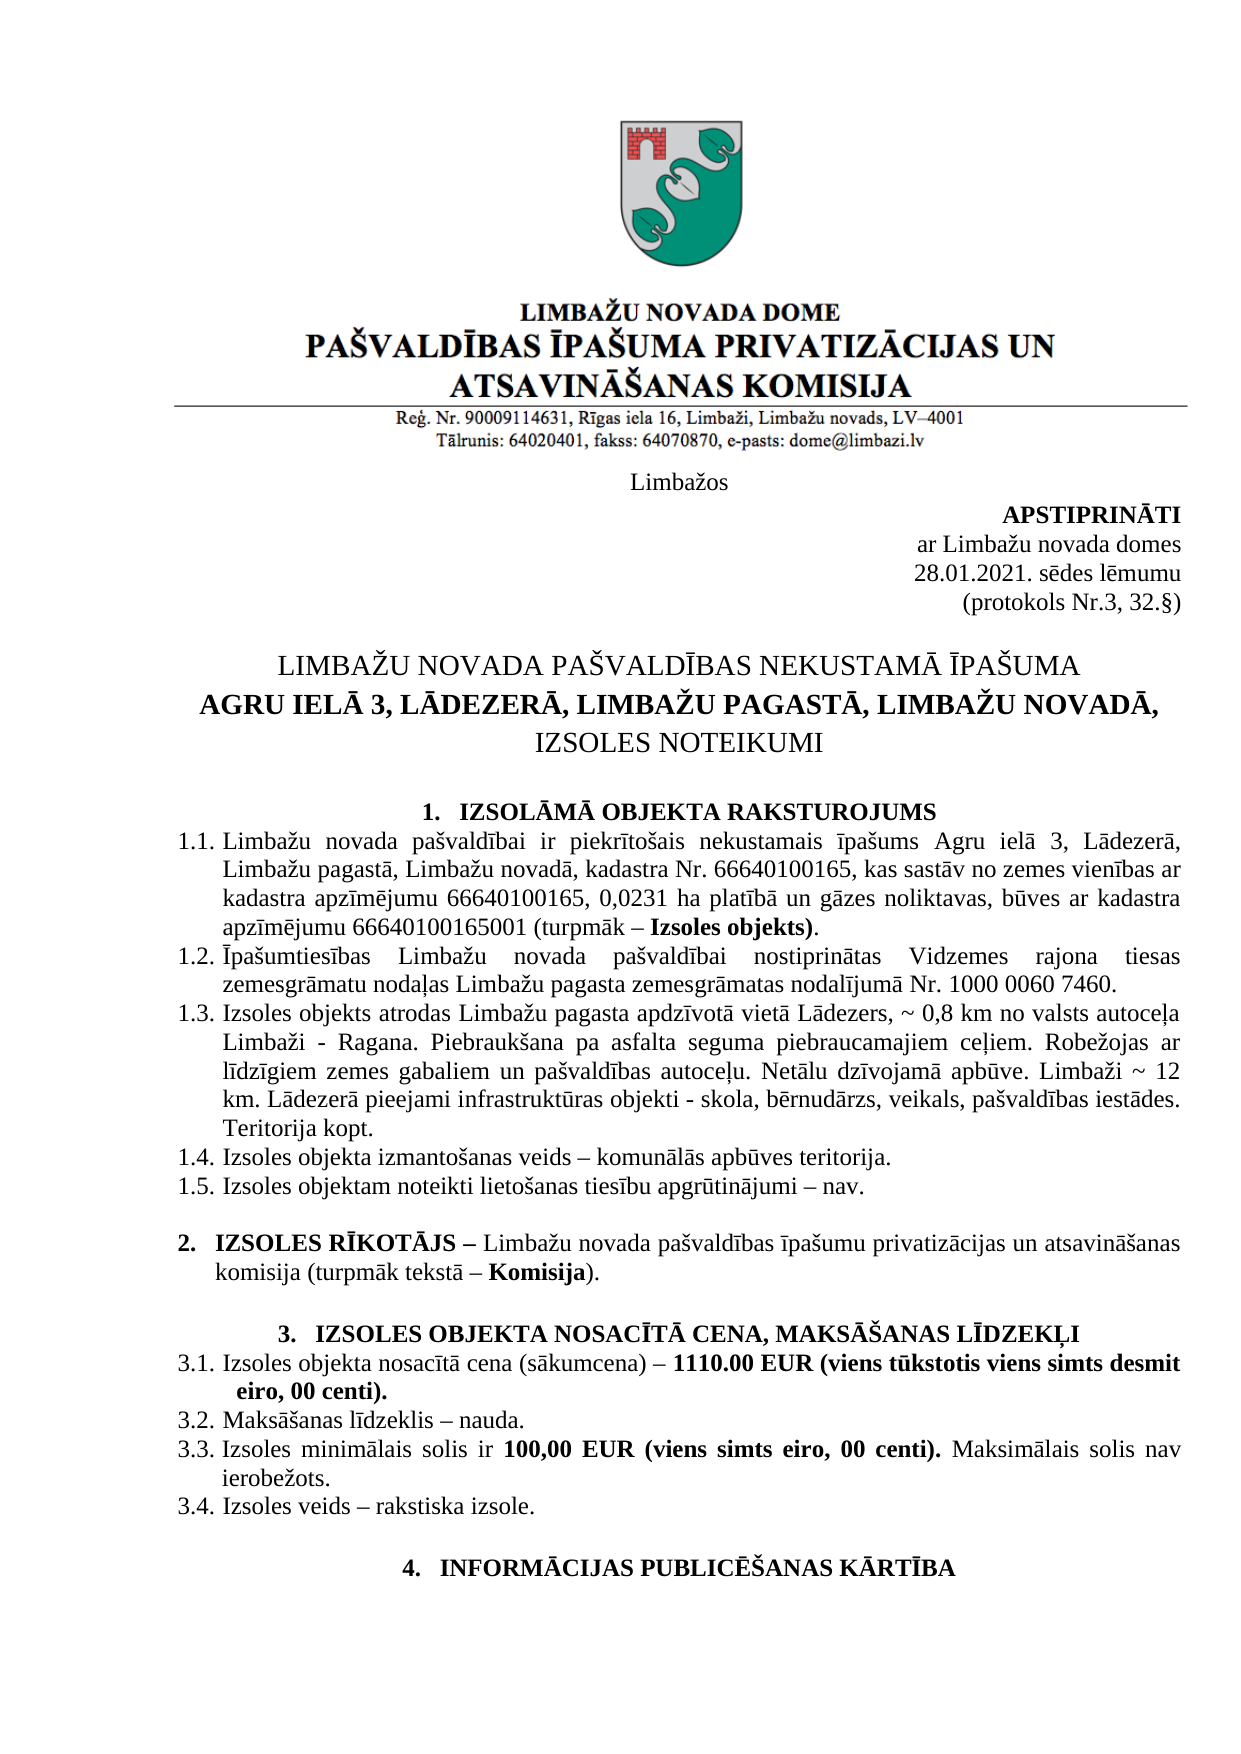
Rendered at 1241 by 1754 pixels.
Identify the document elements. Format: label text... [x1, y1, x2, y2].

picture [0, 1, 1236, 452]
list Izsoles objekta nosacītā cena (sākumcena) – 1110.00 EUR (viens tūkstotis viens simts desmit eiro, 00 centi). [177, 1348, 1181, 1405]
list Izsoles minimālais solis ir 100,00 EUR (viens simts eiro, 00 centi). Maksimālais solis nav ierobežots. [177, 1434, 1181, 1491]
text Limbažos [177, 452, 1181, 496]
text limbažu NOVADA pašvaldības NEKUSTAMĀ ĪPAŠUMA [177, 648, 1181, 682]
text IZSOLES NOTEIKUMI [177, 726, 1181, 759]
text Agru ielā 3, Lādezerā, Limbažu pagastā, Limbažu novadā, [177, 687, 1181, 721]
list IZSOLĀMĀ OBJEKTA RAKSTUROJUMS [177, 797, 1181, 826]
list IZSOLES OBJEKTA NOSACĪTĀ CENA, MAKSĀŠANAS LĪDZEKĻI [177, 1319, 1181, 1348]
list Īpašumtiesības Limbažu novada pašvaldībai nostiprinātas Vidzemes rajona tiesas zemesgrāmatu nodaļas Limbažu pagasta zemesgrāmatas nodalījumā Nr. 1000 0060 7460. [177, 941, 1181, 998]
list Izsoles objekta izmantošanas veids – komunālās apbūves teritorija. [177, 1142, 1181, 1171]
text 28.01.2021. sēdes lēmumu [177, 558, 1181, 587]
text APSTIPRINĀTI [852, 500, 1181, 529]
list INFORMĀCIJAS PUBLICĒŠANAS KĀRTĪBA [177, 1553, 1181, 1582]
list Izsoles veids – rakstiska izsole. [177, 1491, 1181, 1520]
list Izsoles objektam noteikti lietošanas tiesību apgrūtinājumi – nav. [177, 1171, 1181, 1199]
list Izsoles objekts atrodas Limbažu pagasta apdzīvotā vietā Lādezers, ~ 0,8 km no valsts autoceļa Limbaži - Ragana. Piebraukšana pa asfalta seguma piebraucamajiem ceļiem. Robežojas ar līdzīgiem zemes gabaliem un pašvaldības autoceļu. Netālu dzīvojamā apbūve. Limbaži ~ 12 km. Lādezerā pieejami infrastruktūras objekti - skola, bērnudārzs, veikals, pašvaldības iestādes. Teritorija kopt. [177, 998, 1181, 1142]
list IZSOLES RĪKOTĀJS – Limbažu novada pašvaldības īpašumu privatizācijas un atsavināšanas komisija (turpmāk tekstā – Komisija). [177, 1228, 1181, 1286]
text (protokols Nr.3, 32.§) [177, 587, 1181, 615]
list Limbažu novada pašvaldībai ir piekrītošais nekustamais īpašums Agru ielā 3, Lādezerā, Limbažu pagastā, Limbažu novadā, kadastra Nr. 66640100165, kas sastāv no zemes vienības ar kadastra apzīmējumu 66640100165, 0,0231 ha platībā un gāzes noliktavas, būves ar kadastra apzīmējumu 66640100165001 (turpmāk – Izsoles objekts). [177, 826, 1181, 941]
list Maksāšanas līdzeklis – nauda. [177, 1405, 1181, 1434]
text ar Limbažu novada domes [477, 529, 1181, 558]
